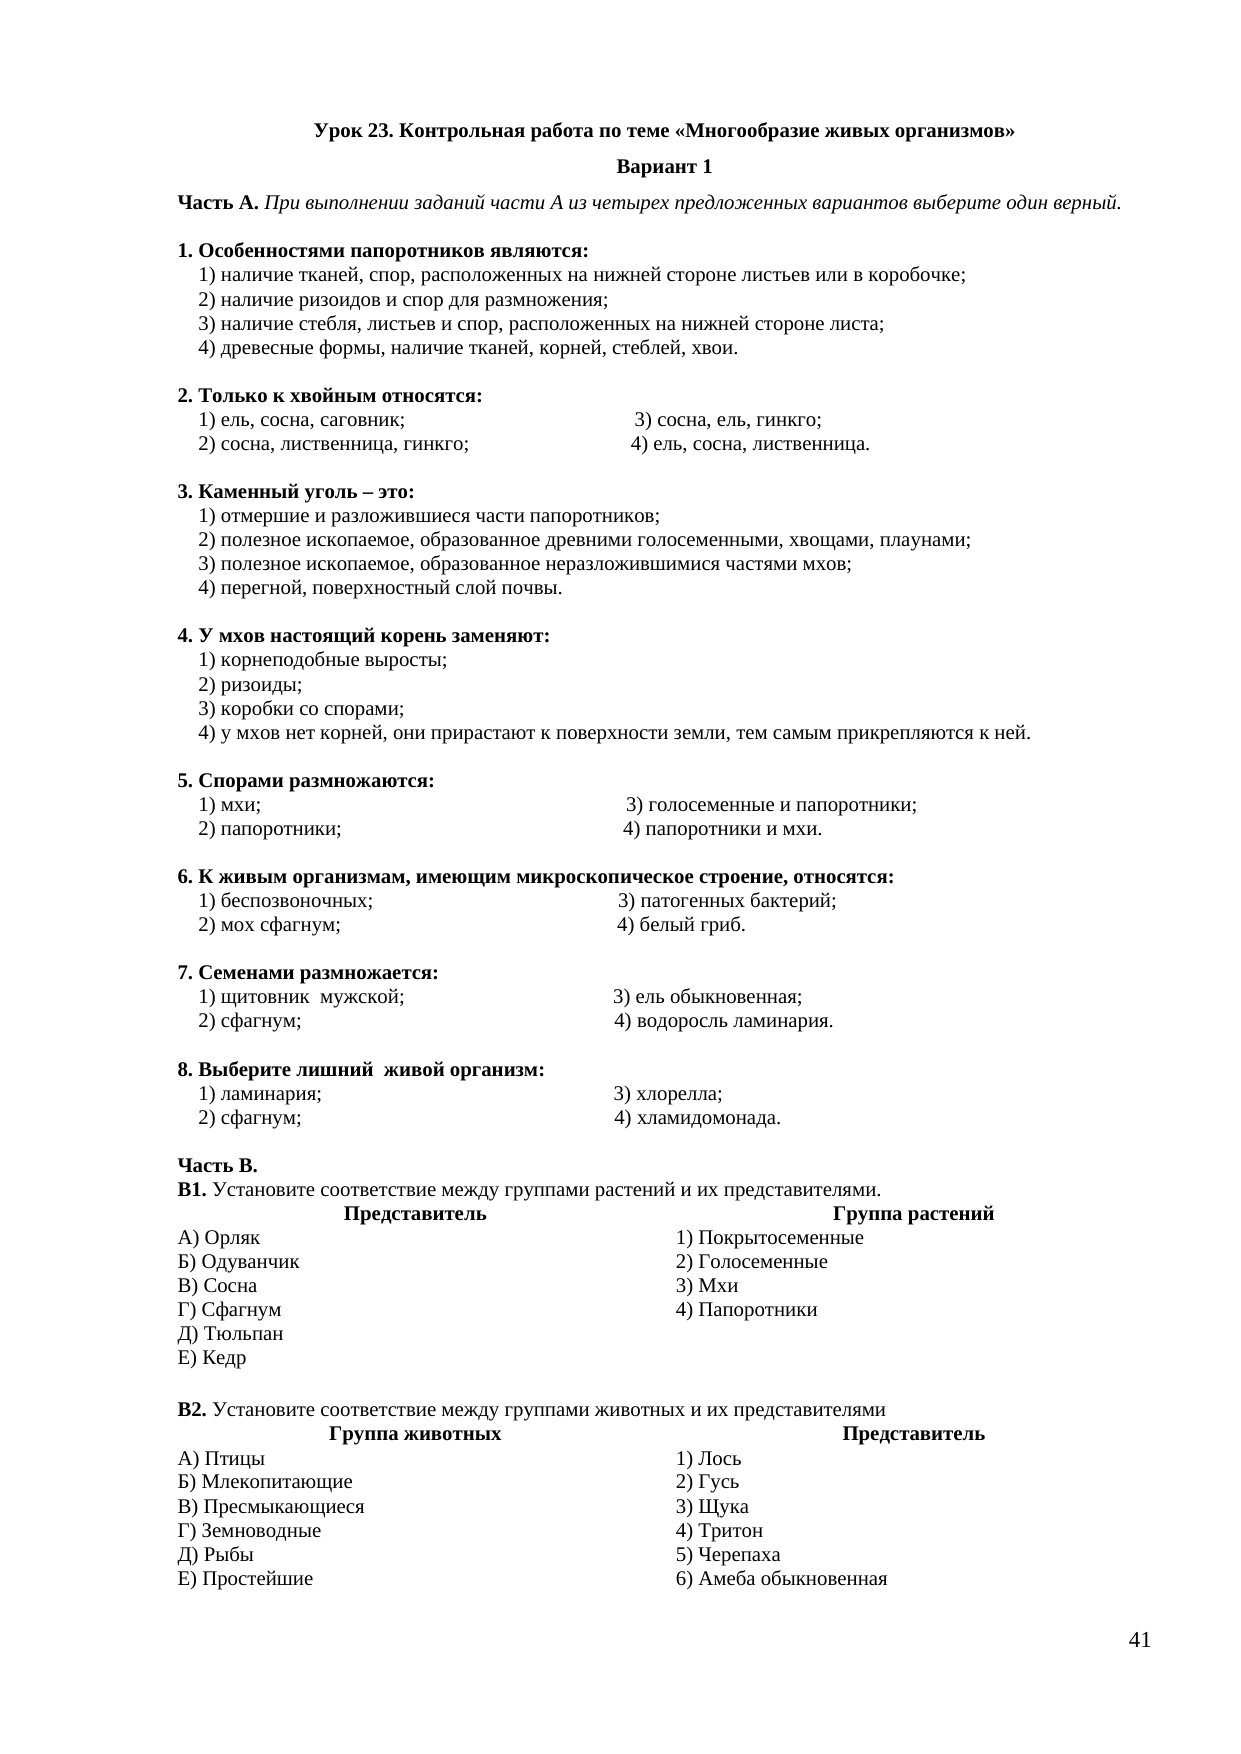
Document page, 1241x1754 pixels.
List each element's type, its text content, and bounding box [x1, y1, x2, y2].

text 8. Выберите лишний живой организм: [177, 1056, 1152, 1081]
text В1. Установите соответствие между группами растений и их представителями. [177, 1177, 1152, 1201]
text 3) коробки со спорами; [177, 696, 1152, 719]
text 2) сфагнум; 4) хламидомонада. [177, 1104, 1152, 1129]
text Часть В. [177, 1153, 1152, 1177]
table_cell 1) Лось 2) Гусь 3) Щука 4) Тритон 5) Черепаха 6) Амеба обыкновенная [664, 1445, 1163, 1590]
table_header Представитель [664, 1421, 1163, 1445]
text 5. Спорами размножаются: [177, 768, 1152, 792]
table_cell А) Птицы Б) Млекопитающие В) Пресмыкающиеся Г) Земноводные Д) Рыбы Е) Простейшие [166, 1445, 664, 1590]
text 4) перегной, поверхностный слой почвы. [177, 575, 1152, 599]
table_header Представитель [166, 1201, 664, 1225]
text 3) наличие стебля, листьев и спор, расположенных на нижней стороне листа; [177, 311, 1152, 334]
text 1) щитовник мужской; 3) ель обыкновенная; [177, 984, 1152, 1008]
text 6. К живым организмам, имеющим микроскопическое строение, относятся: [177, 864, 1152, 888]
text 4) у мхов нет корней, они прирастают к поверхности земли, тем самым прикрепляются к ней. [177, 719, 1152, 744]
text 2) наличие ризоидов и спор для размножения; [177, 286, 1152, 311]
text 1) мхи; 3) голосеменные и папоротники; [177, 792, 1152, 816]
text 1) наличие тканей, спор, расположенных на нижней стороне листьев или в коробочке; [177, 262, 1152, 286]
text Урок 23. Контрольная работа по теме «Многообразие живых организмов» [177, 118, 1152, 142]
text В2. Установите соответствие между группами животных и их представителями [177, 1397, 1152, 1421]
text 2) папоротники; 4) папоротники и мхи. [177, 816, 1152, 840]
table_cell А) Орляк Б) Одуванчик В) Сосна Г) Сфагнум Д) Тюльпан Е) Кедр [166, 1225, 664, 1369]
table_header Группа растений [664, 1201, 1163, 1225]
text Часть А. При выполнении заданий части А из четырех предложенных вариантов выберите один верный. [177, 190, 1152, 214]
text 1) беспозвоночных; 3) патогенных бактерий; [177, 888, 1152, 912]
table_cell 1) Покрытосеменные 2) Голосеменные 3) Мхи 4) Папоротники [664, 1225, 1163, 1369]
text 3. Каменный уголь – это: [177, 479, 1152, 503]
text 2) ризоиды; [177, 671, 1152, 696]
text 1) ель, сосна, саговник; 3) сосна, ель, гинкго; [177, 407, 1152, 431]
text 4) древесные формы, наличие тканей, корней, стеблей, хвои. [177, 334, 1152, 359]
text 4. У мхов настоящий корень заменяют: [177, 623, 1152, 647]
text 7. Семенами размножается: [177, 960, 1152, 984]
text 2) мох сфагнум; 4) белый гриб. [177, 912, 1152, 936]
table_header Группа животных [166, 1421, 664, 1445]
text 2) сфагнум; 4) водоросль ламинария. [177, 1008, 1152, 1032]
text 3) полезное ископаемое, образованное неразложившимися частями мхов; [177, 551, 1152, 575]
text 1. Особенностями папоротников являются: [177, 238, 1152, 262]
text 1) корнеподобные выросты; [177, 647, 1152, 671]
text 1) отмершие и разложившиеся части папоротников; [177, 503, 1152, 527]
text 2) сосна, лиственница, гинкго; 4) ель, сосна, лиственница. [177, 431, 1152, 455]
text Вариант 1 [177, 154, 1152, 178]
text 2) полезное ископаемое, образованное древними голосеменными, хвощами, плаунами; [177, 527, 1152, 551]
text 1) ламинария; 3) хлорелла; [177, 1081, 1152, 1104]
text 2. Только к хвойным относятся: [177, 383, 1152, 407]
